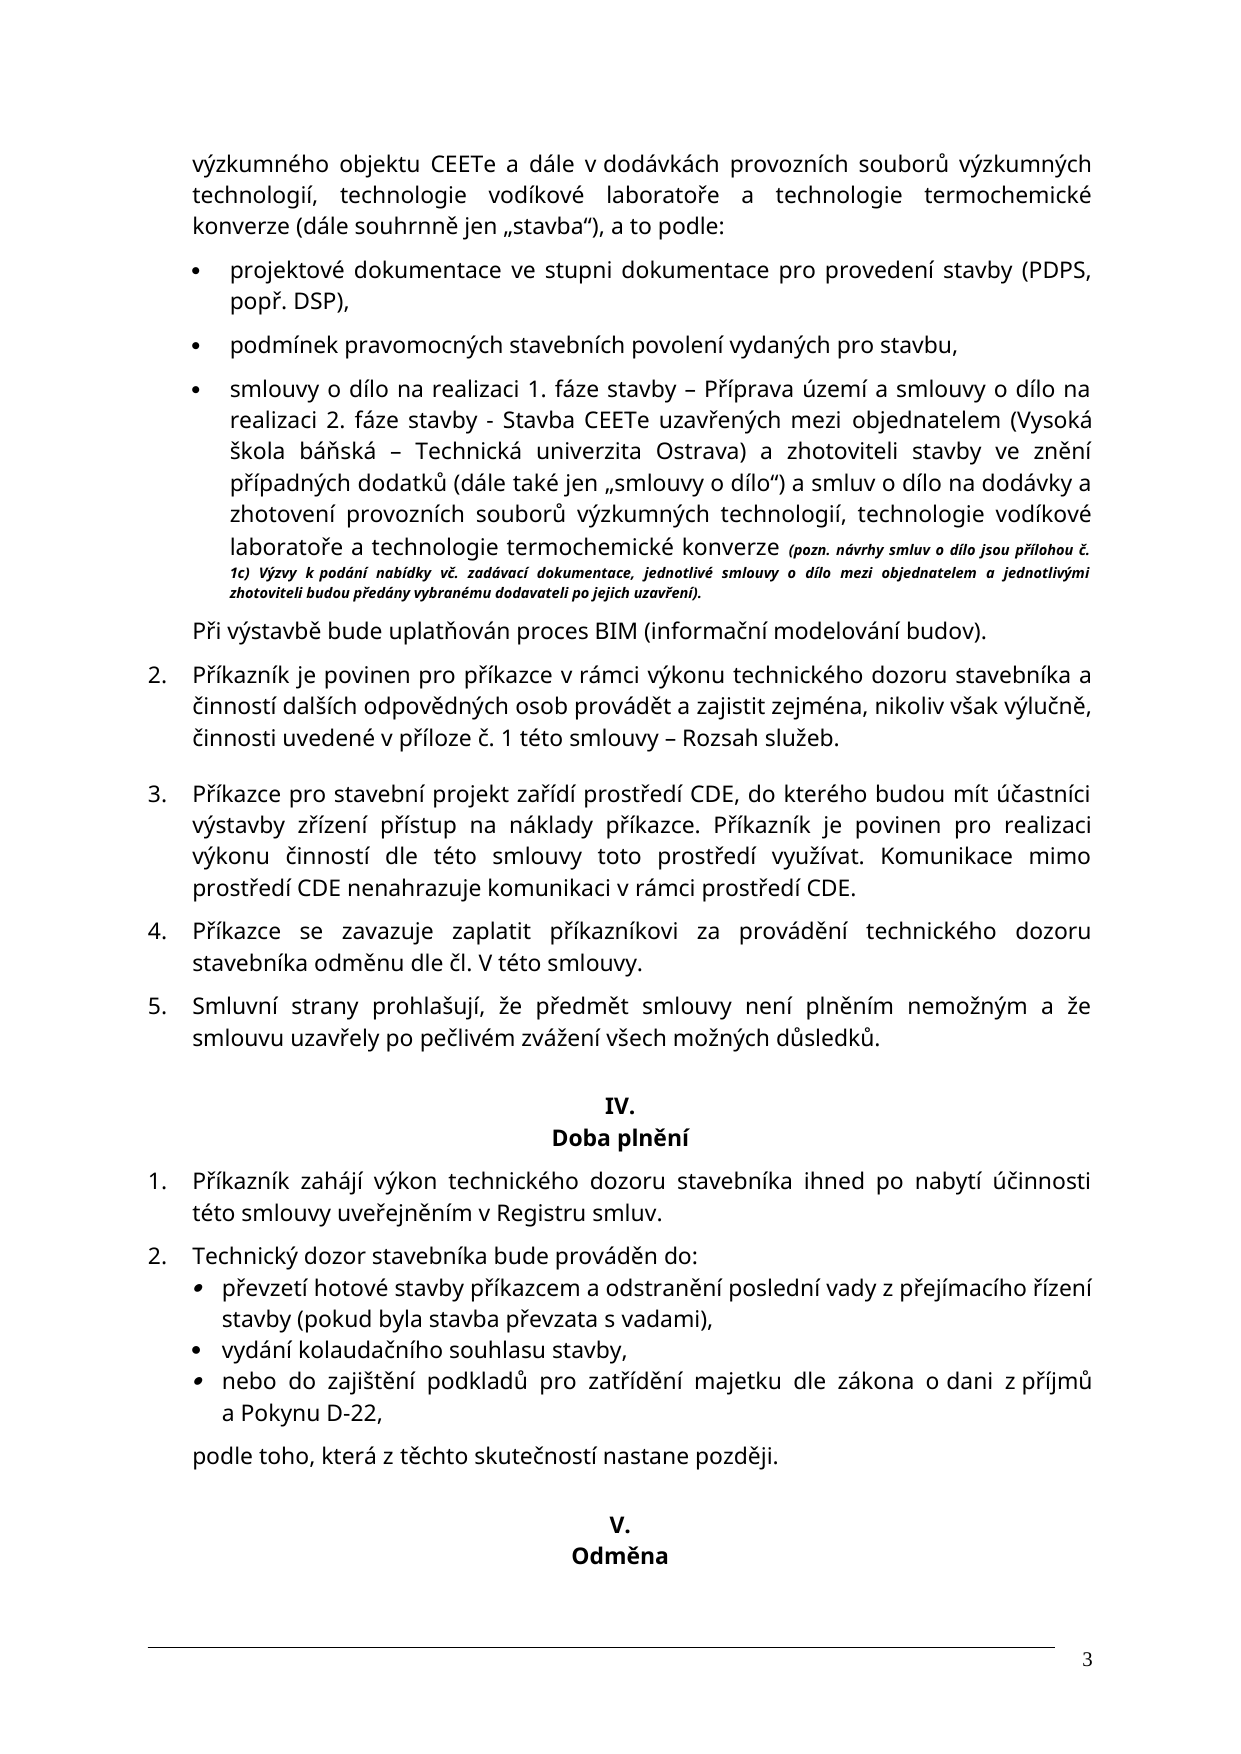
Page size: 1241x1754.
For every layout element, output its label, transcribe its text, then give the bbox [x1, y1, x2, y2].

list projektové dokumentace ve stupni dokumentace pro provedení stavby (PDPS, popř. DSP), [192, 254, 1092, 316]
list převzetí hotové stavby příkazcem a odstranění poslední vady z přejímacího řízení stavby (pokud byla stavba převzata s vadami), [192, 1272, 1092, 1334]
list smlouvy o dílo na realizaci 1. fáze stavby – Příprava území a smlouvy o dílo na realizaci 2. fáze stavby - Stavba CEETe uzavřených mezi objednatelem (Vysoká škola báňská – Technická univerzita Ostrava) a zhotoviteli stavby ve znění případných dodatků (dále také jen „smlouvy o dílo“) a smluv o dílo na dodávky a zhotovení provozních souborů výzkumných technologií, technologie vodíkové laboratoře a technologie termochemické konverze (pozn. návrhy smluv o dílo jsou přílohou č. 1c) Výzvy k podání nabídky vč. zadávací dokumentace, jednotlivé smlouvy o dílo mezi objednatelem a jednotlivými zhotoviteli budou předány vybranému dodavateli po jejich uzavření). [192, 373, 1092, 603]
text Doba plnění [148, 1122, 1092, 1153]
list Příkazník je povinen pro příkazce v rámci výkonu technického dozoru stavebníka a činností dalších odpovědných osob provádět a zajistit zejména, nikoliv však výlučně, činnosti uvedené v příloze č. 1 této smlouvy – Rozsah služeb. [148, 659, 1092, 753]
list Technický dozor stavebníka bude prováděn do: [148, 1240, 1092, 1272]
text IV. [148, 1090, 1092, 1122]
list nebo do zajištění podkladů pro zatřídění majetku dle zákona o dani z příjmů a Pokynu D-22, [192, 1365, 1092, 1428]
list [148, 148, 1092, 241]
text Při výstavbě bude uplatňován proces BIM (informační modelování budov). [192, 615, 1092, 647]
text Odměna [148, 1540, 1092, 1572]
list Příkazce pro stavební projekt zařídí prostředí CDE, do kterého budou mít účastníci výstavby zřízení přístup na náklady příkazce. Příkazník je povinen pro realizaci výkonu činností dle této smlouvy toto prostředí využívat. Komunikace mimo prostředí CDE nenahrazuje komunikaci v rámci prostředí CDE. [148, 778, 1092, 903]
text podle toho, která z těchto skutečností nastane později. [192, 1440, 1092, 1472]
list vydání kolaudačního souhlasu stavby, [192, 1334, 1092, 1365]
text V. [148, 1509, 1092, 1540]
list Příkazce se zavazuje zaplatit příkazníkovi za provádění technického dozoru stavebníka odměnu dle čl. V této smlouvy. [148, 915, 1092, 978]
list Příkazník zahájí výkon technického dozoru stavebníka ihned po nabytí účinnosti této smlouvy uveřejněním v Registru smluv. [148, 1165, 1092, 1228]
list Smluvní strany prohlašují, že předmět smlouvy není plněním nemožným a že smlouvu uzavřely po pečlivém zvážení všech možných důsledků. [148, 990, 1092, 1053]
list podmínek pravomocných stavebních povolení vydaných pro stavbu, [192, 329, 1092, 360]
